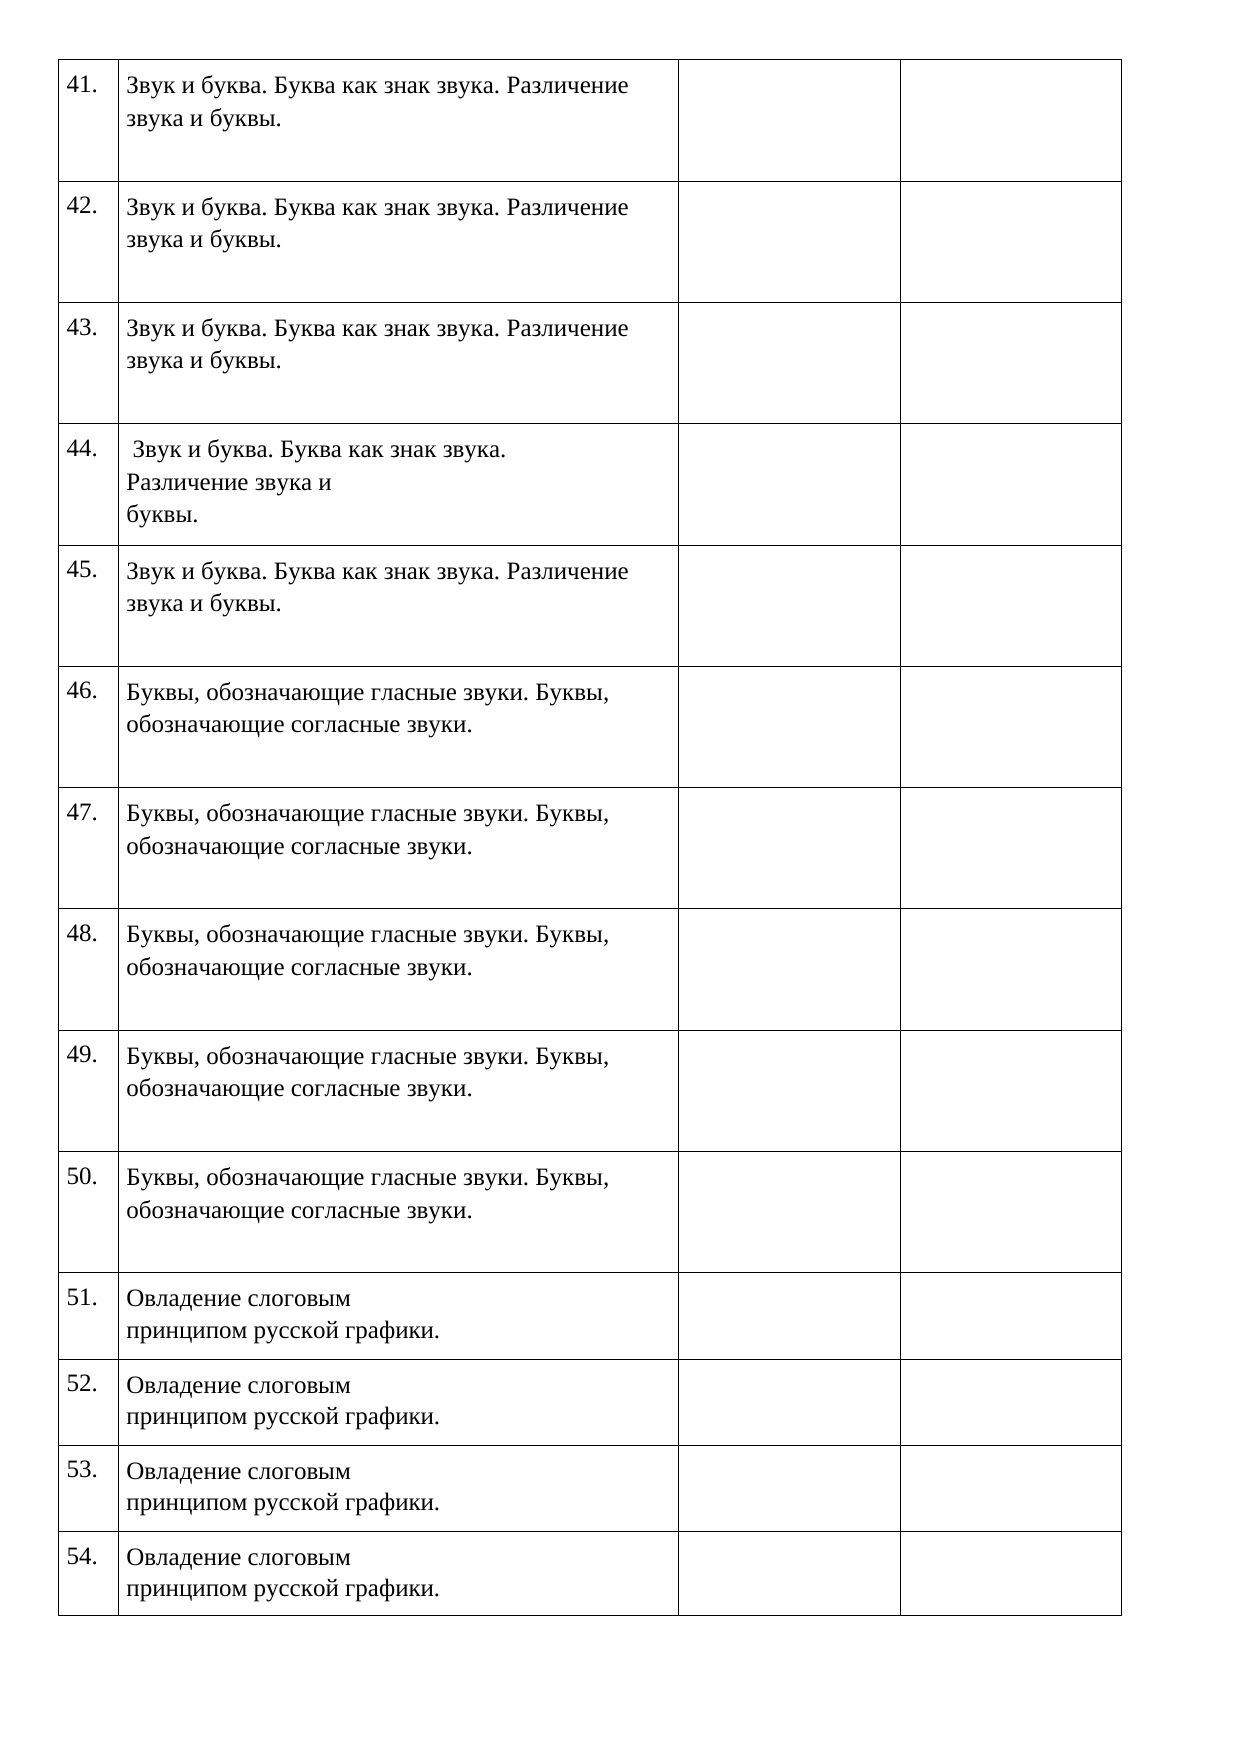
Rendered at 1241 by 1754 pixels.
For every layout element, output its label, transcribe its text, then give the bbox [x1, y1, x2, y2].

table_cell Звук и буква. Буква как знак звука. Различение звука и буквы. [119, 303, 678, 423]
table_cell [901, 303, 1121, 423]
table_cell Овладение слоговым принципом русской графики. [119, 1446, 678, 1531]
table_cell [901, 1031, 1121, 1151]
table_cell 45. [59, 546, 118, 666]
table_cell [679, 1360, 900, 1445]
table_cell [679, 1152, 900, 1272]
table_cell Звук и буква. Буква как знак звука. Различение звука и буквы. [119, 182, 678, 302]
table_cell 44. [59, 424, 118, 544]
table_cell [679, 303, 900, 423]
table_cell [901, 1273, 1121, 1358]
table_cell [679, 1031, 900, 1151]
table_cell 50. [59, 1152, 118, 1272]
table_cell 48. [59, 909, 118, 1029]
table_cell [901, 1152, 1121, 1272]
table_cell [679, 667, 900, 787]
table_cell [679, 1273, 900, 1358]
table_cell 53. [59, 1446, 118, 1531]
table_cell [901, 546, 1121, 666]
table_header Звук и буква. Буква как знак звука. Различение звука и буквы. [119, 60, 678, 181]
table_cell Буквы, обозначающие гласные звуки. Буквы, обозначающие согласные звуки. [119, 1031, 678, 1151]
table_cell [901, 909, 1121, 1029]
table_cell Овладение слоговым принципом русской графики. [119, 1360, 678, 1445]
table_cell 51. [59, 1273, 118, 1358]
table_cell Буквы, обозначающие гласные звуки. Буквы, обозначающие согласные звуки. [119, 1152, 678, 1272]
table_cell [679, 1532, 900, 1615]
table_cell Буквы, обозначающие гласные звуки. Буквы, обозначающие согласные звуки. [119, 667, 678, 787]
table_cell [679, 182, 900, 302]
table_cell Овладение слоговым принципом русской графики. [119, 1532, 678, 1615]
table_cell [679, 788, 900, 908]
table_cell Буквы, обозначающие гласные звуки. Буквы, обозначающие согласные звуки. [119, 788, 678, 908]
table_header 41. [59, 60, 118, 181]
table_cell Буквы, обозначающие гласные звуки. Буквы, обозначающие согласные звуки. [119, 909, 678, 1029]
table_cell [901, 788, 1121, 908]
table_cell [901, 667, 1121, 787]
table_cell Овладение слоговым принципом русской графики. [119, 1273, 678, 1358]
table_cell [679, 424, 900, 544]
table_cell 47. [59, 788, 118, 908]
table_cell [901, 182, 1121, 302]
table_cell 49. [59, 1031, 118, 1151]
table_cell [679, 1446, 900, 1531]
table_cell [901, 1360, 1121, 1445]
table_cell 43. [59, 303, 118, 423]
table_cell [679, 909, 900, 1029]
table_cell 52. [59, 1360, 118, 1445]
table_cell [901, 1532, 1121, 1615]
table_cell Звук и буква. Буква как знак звука. Различение звука и буквы. [119, 546, 678, 666]
table_cell Звук и буква. Буква как знак звука. Различение звука и буквы. [119, 424, 678, 544]
table_cell [901, 1446, 1121, 1531]
table_cell 42. [59, 182, 118, 302]
table_cell [901, 424, 1121, 544]
table_cell 54. [59, 1532, 118, 1615]
table_cell 46. [59, 667, 118, 787]
table_header [901, 60, 1121, 181]
table_header [679, 60, 900, 181]
table_cell [679, 546, 900, 666]
